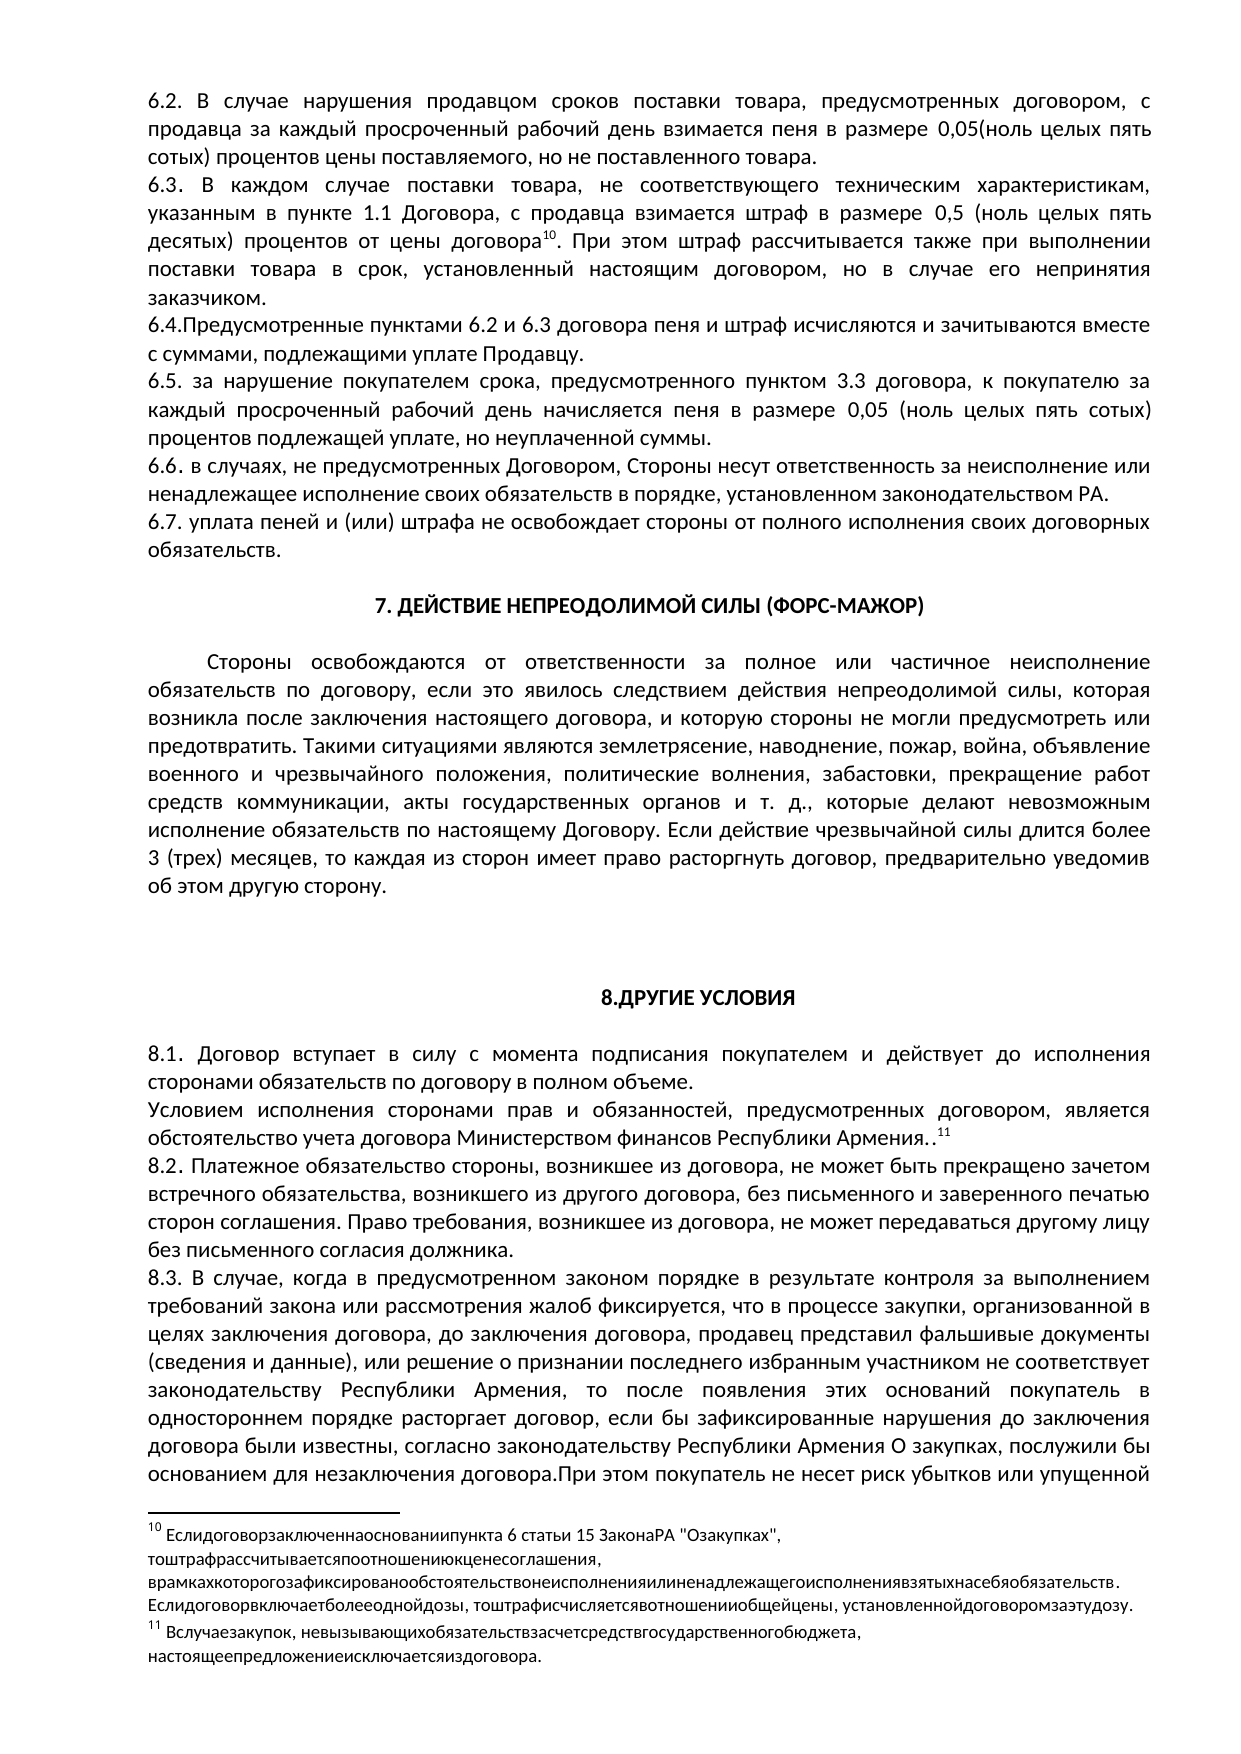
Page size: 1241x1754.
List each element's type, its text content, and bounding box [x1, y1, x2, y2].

text 7. ДЕЙСТВИЕ НЕПРЕОДОЛИМОЙ СИЛЫ (ФОРС-МАЖОР) [148, 591, 1152, 619]
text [148, 1263, 1152, 1487]
text Стороны освобождаются от ответственности за полное или частичное неисполнение обязательств по договору, если это явилось следствием действия непреодолимой силы, которая возникла после заключения настоящего договора, и которую стороны не могли предусмотреть или предотвратить. Такими ситуациями являются землетрясение, наводнение, пожар, война, объявление военного и чрезвычайного положения, политические волнения, забастовки, прекращение работ средств коммуникации, акты государственных органов и т. д., которые делают невозможным исполнение обязательств по настоящему Договору. Если действие чрезвычайной силы длится более 3 (трех) месяцев, то каждая из сторон имеет право расторгнуть договор, предварительно уведомив об этом другую сторону. [148, 647, 1152, 899]
text 8.1․ Договор вступает в силу с момента подписания покупателем и действует до исполнения сторонами обязательств по договору в полном объеме. [148, 1039, 1152, 1095]
text 8.ДРУГИЕ УСЛОВИЯ [244, 983, 1152, 1011]
list 6.6․ в случаях, не предусмотренных Договором, Стороны несут ответственность за неисполнение или ненадлежащее исполнение своих обязательств в порядке, установленном законодательством РА. [148, 451, 1152, 507]
text 6.2. В случае нарушения продавцом сроков поставки товара, предусмотренных договором, с продавца за каждый просроченный рабочий день взимается пеня в размере 0,05(ноль целых пять сотых) процентов цены поставляемого, но не поставленного товара. [148, 86, 1152, 171]
list 6.3․ В каждом случае поставки товара, не соответствующего техническим характеристикам, указанным в пункте 1.1 Договора, с продавца взимается штраф в размере 0,5 (ноль целых пять десятых) процентов от цены договора. При этом штраф рассчитывается также при выполнении поставки товара в срок, установленный настоящим договором, но в случае его непринятия заказчиком. [148, 171, 1152, 311]
list 6.5. за нарушение покупателем срока, предусмотренного пунктом 3.3 договора, к покупателю за каждый просроченный рабочий день начисляется пеня в размере 0,05 (ноль целых пять сотых) процентов подлежащей уплате, но неуплаченной суммы. [148, 367, 1152, 451]
text 8.2․ Платежное обязательство стороны, возникшее из договора, не может быть прекращено зачетом встречного обязательства, возникшего из другого договора, без письменного и заверенного печатью сторон соглашения. Право требования, возникшее из договора, не может передаваться другому лицу без письменного согласия должника. [148, 1151, 1152, 1263]
text Условием исполнения сторонами прав и обязанностей, предусмотренных договором, является обстоятельство учета договора Министерством финансов Республики Армения.. [148, 1095, 1152, 1151]
text 6.4.Предусмотренные пунктами 6.2 и 6.3 договора пеня и штраф исчисляются и зачитываются вместе с суммами, подлежащими уплате Продавцу. [148, 311, 1152, 367]
text 6.7. уплата пеней и (или) штрафа не освобождает стороны от полного исполнения своих договорных обязательств. [148, 507, 1152, 563]
